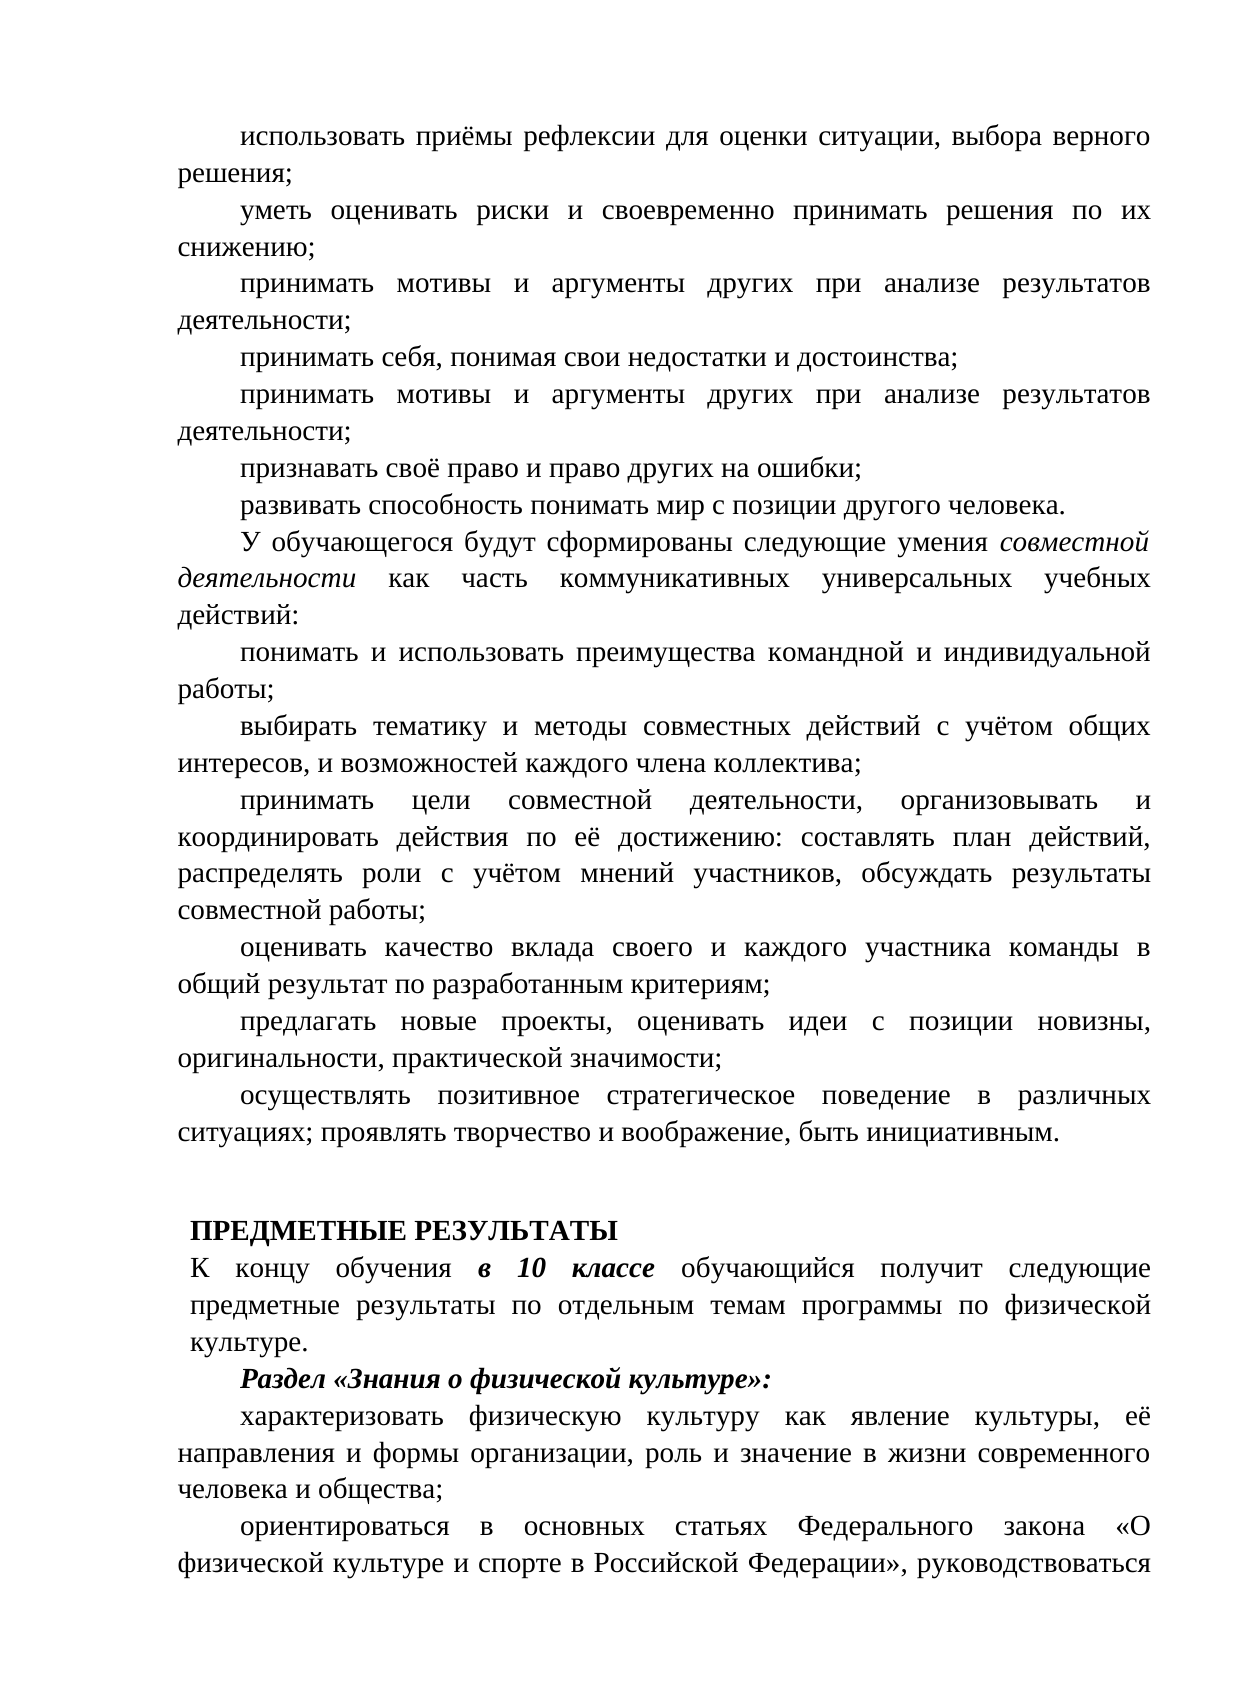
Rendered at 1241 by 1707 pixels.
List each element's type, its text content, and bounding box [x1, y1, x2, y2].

text Раздел «Знания о физической культуре»: [177, 1361, 1152, 1394]
text предлагать новые проекты, оценивать идеи с позиции новизны, оригинальности, практической значимости; [177, 1003, 1152, 1073]
text принимать мотивы и аргументы других при анализе результатов деятельности; [177, 376, 1152, 447]
text развивать способность понимать мир с позиции другого человека. [177, 487, 1152, 520]
text характеризовать физическую культуру как явление культуры, её направления и формы организации, роль и значение в жизни современного человека и общества; [177, 1398, 1152, 1505]
text К концу обучения в 10 классе обучающийся получит следующие предметные результаты по отдельным темам программы по физической культуре. [190, 1250, 1152, 1358]
text ПРЕДМЕТНЫЕ РЕЗУЛЬТАТЫ [190, 1213, 1152, 1247]
text уметь оценивать риски и своевременно принимать решения по их снижению; [177, 192, 1152, 262]
text У обучающегося будут сформированы следующие умения совместной деятельности как часть коммуникативных универсальных учебных действий: [177, 524, 1152, 631]
text принимать себя, понимая свои недостатки и достоинства; [177, 339, 1152, 373]
text оценивать качество вклада своего и каждого участника команды в общий результат по разработанным критериям; [177, 929, 1152, 1000]
text признавать своё право и право других на ошибки; [177, 450, 1152, 483]
text принимать цели совместной деятельности, организовывать и координировать действия по её достижению: составлять план действий, распределять роли с учётом мнений участников, обсуждать результаты совместной работы; [177, 782, 1152, 926]
text использовать приёмы рефлексии для оценки ситуации, выбора верного решения; [177, 118, 1152, 188]
text осуществлять позитивное стратегическое поведение в различных ситуациях; проявлять творчество и воображение, быть инициативным. [177, 1077, 1152, 1147]
text принимать мотивы и аргументы других при анализе результатов деятельности; [177, 266, 1152, 336]
text выбирать тематику и методы совместных действий с учётом общих интересов, и возможностей каждого члена коллектива; [177, 708, 1152, 778]
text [177, 1508, 1152, 1579]
text понимать и использовать преимущества командной и индивидуальной работы; [177, 634, 1152, 705]
